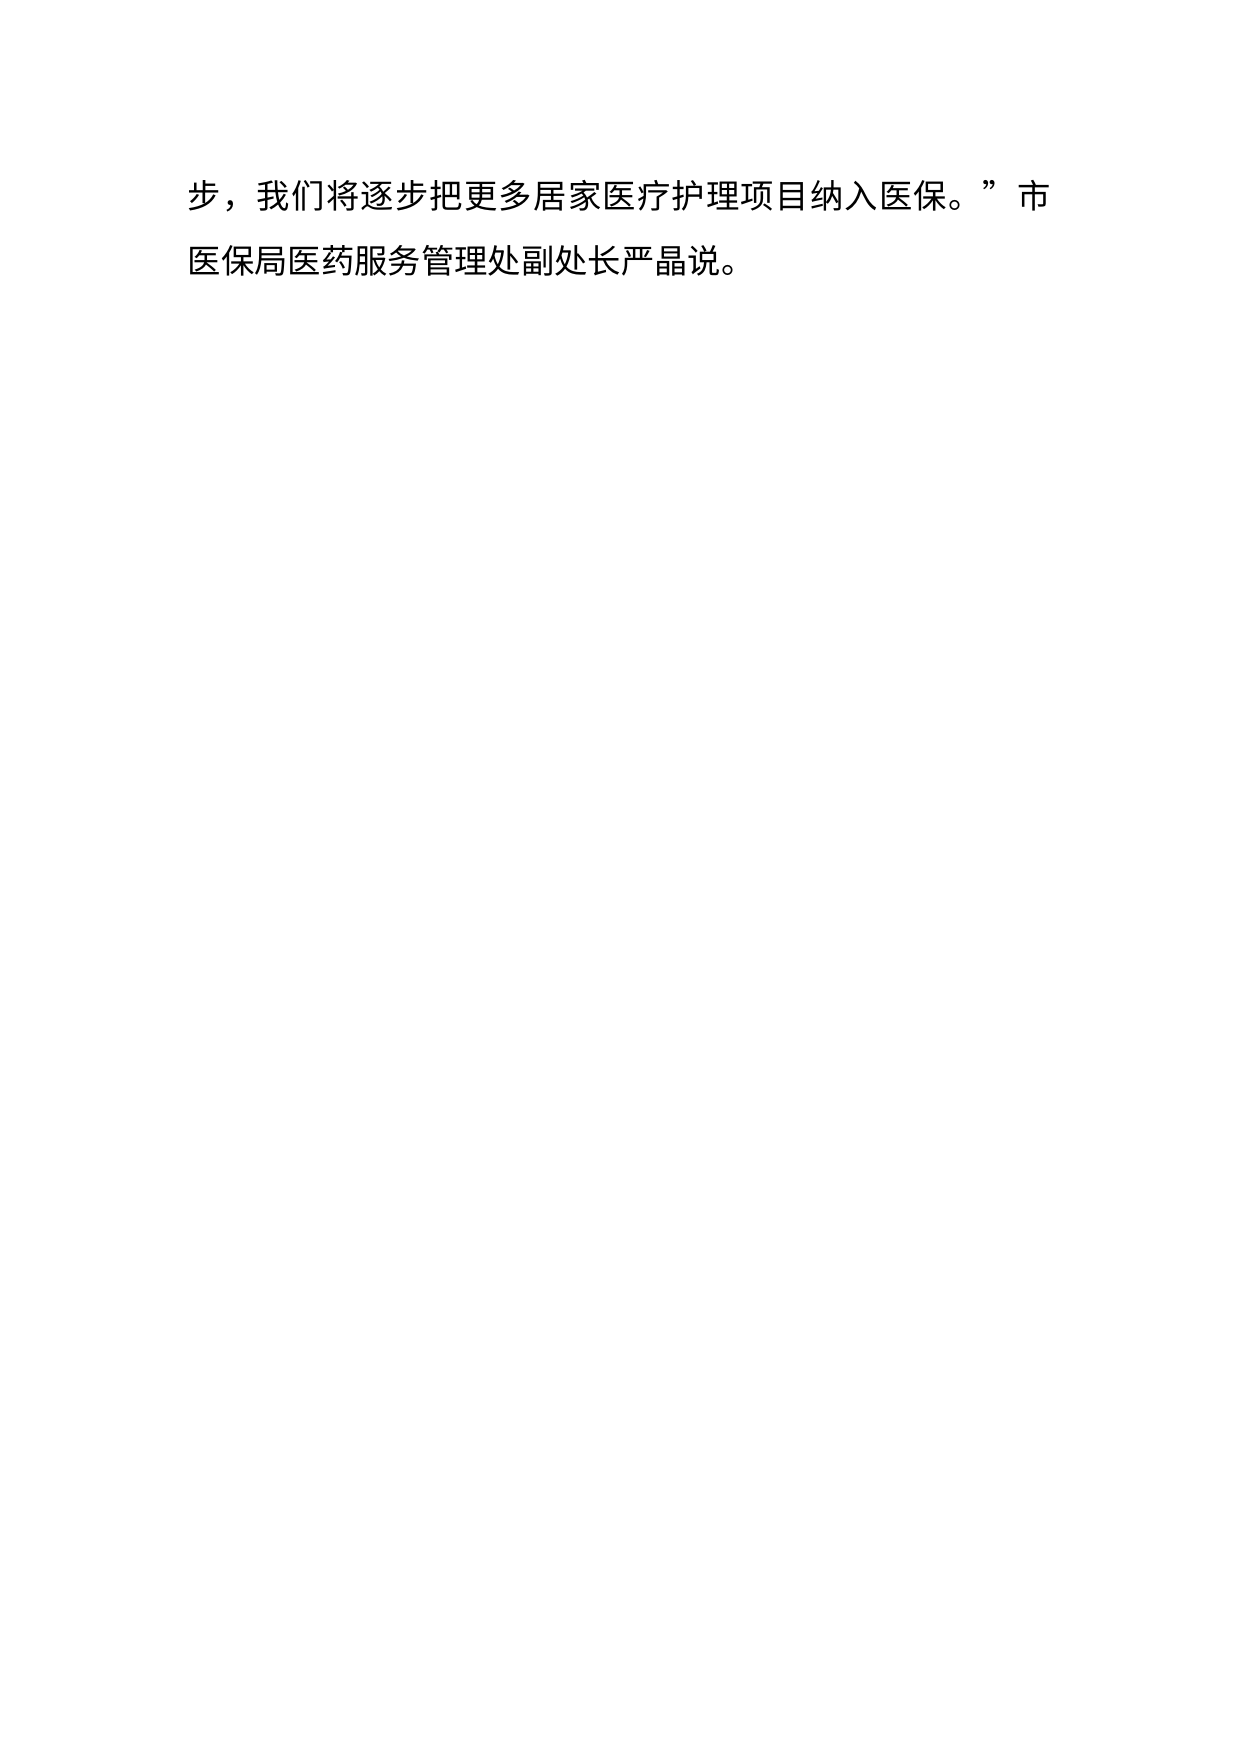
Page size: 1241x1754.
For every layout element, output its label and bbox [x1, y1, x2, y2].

text [187, 162, 1053, 292]
